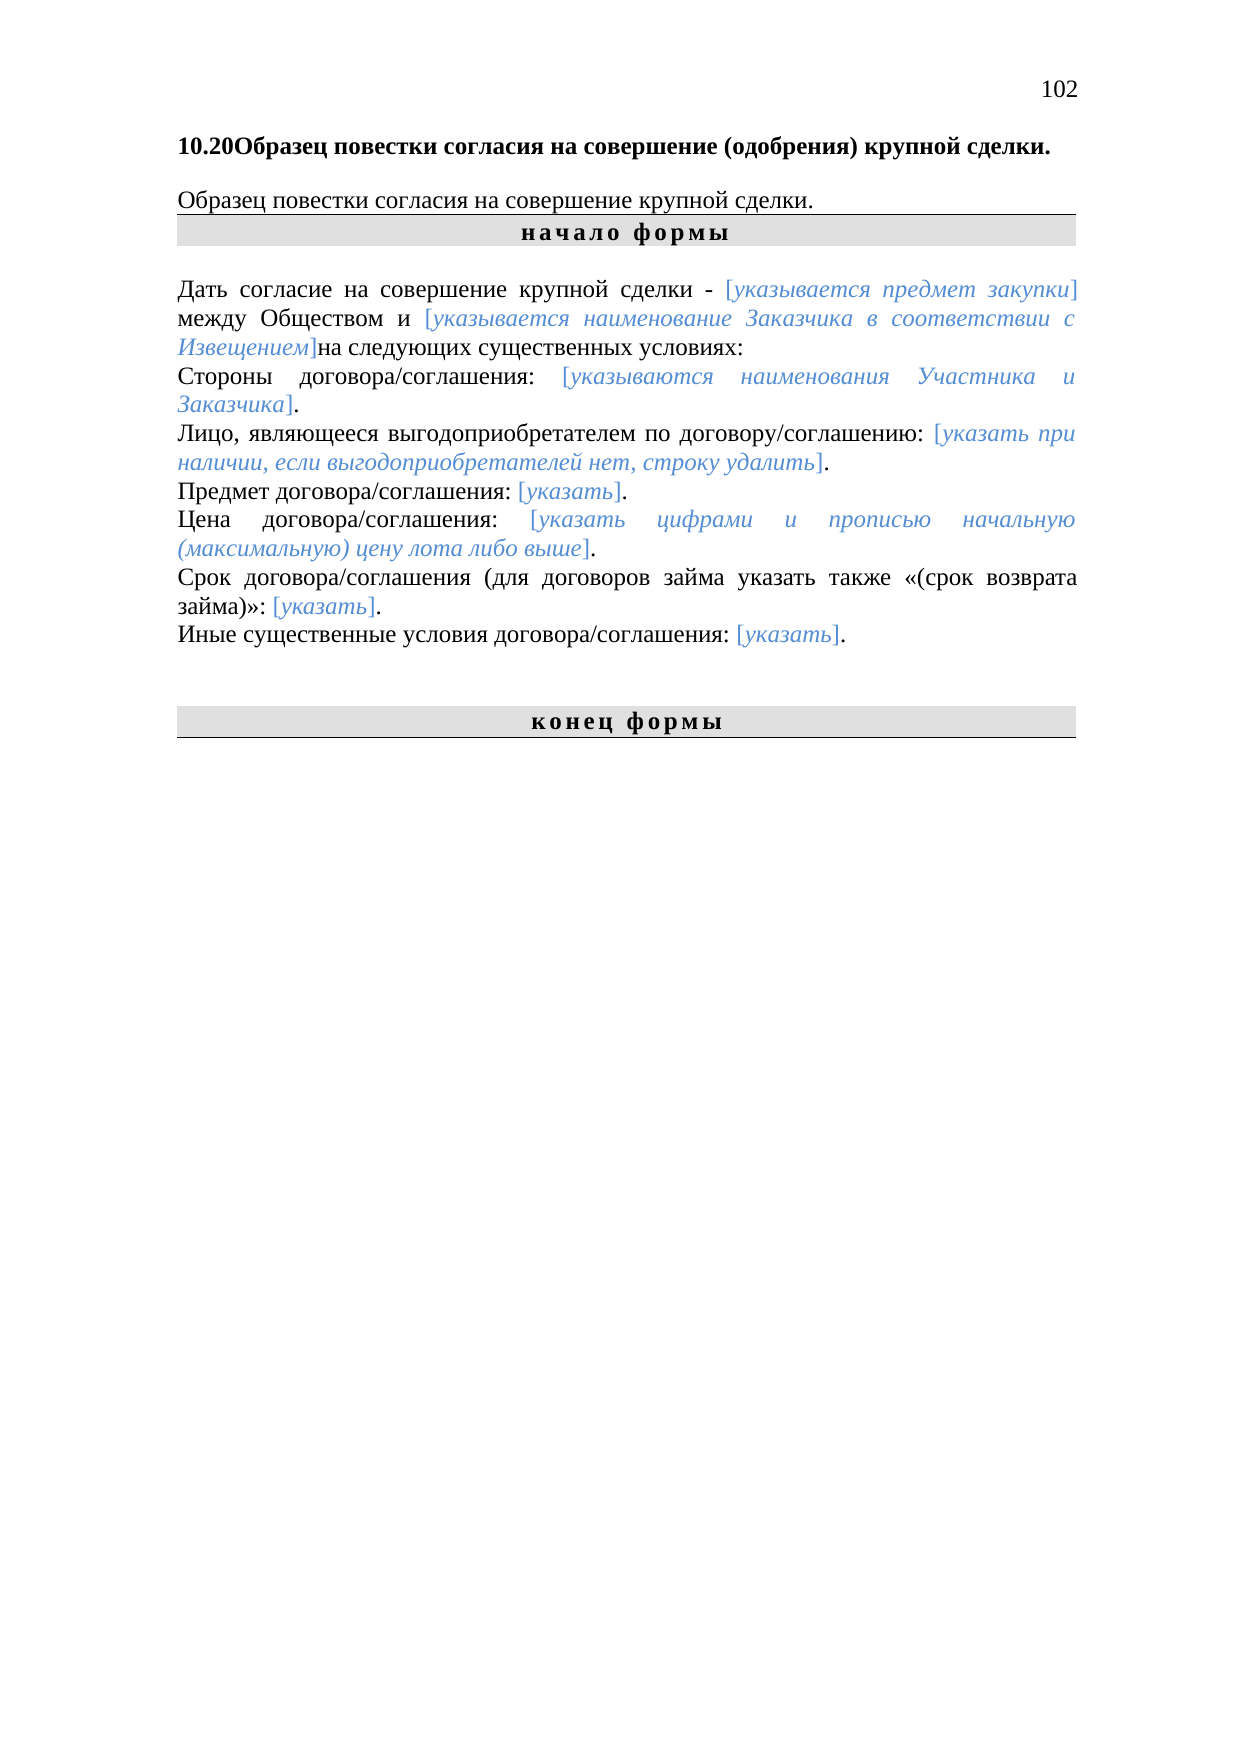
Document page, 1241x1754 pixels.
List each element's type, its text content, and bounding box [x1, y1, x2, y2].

text Образец повестки согласия на совершение крупной сделки. [177, 185, 1078, 214]
text Цена договора/соглашения: [указать цифрами и прописью начальную (максимальную) цену лота либо выше]. [177, 504, 1078, 562]
text Иные существенные условия договора/соглашения: [указать]. [177, 619, 1078, 648]
text Лицо, являющееся выгодоприобретателем по договору/соглашению: [указать при наличии, если выгодоприобретателей нет, строку удалить]. [177, 418, 1078, 476]
text начало формы [177, 215, 1076, 246]
text Дать согласие на совершение крупной сделки - [указывается предмет закупки] между Обществом и [указывается наименование Заказчика в соответствии с Извещением]на следующих существенных условиях: [177, 274, 1078, 361]
text конец формы [177, 706, 1076, 737]
text 10.20Образец повестки согласия на совершение (одобрения) крупной сделки. [177, 131, 1078, 160]
text Срок договора/соглашения (для договоров займа указать также «(срок возврата займа)»: [указать]. [177, 562, 1078, 619]
text Предмет договора/соглашения: [указать]. [177, 476, 1078, 504]
text Стороны договора/соглашения: [указываются наименования Участника и Заказчика]. [177, 361, 1078, 418]
